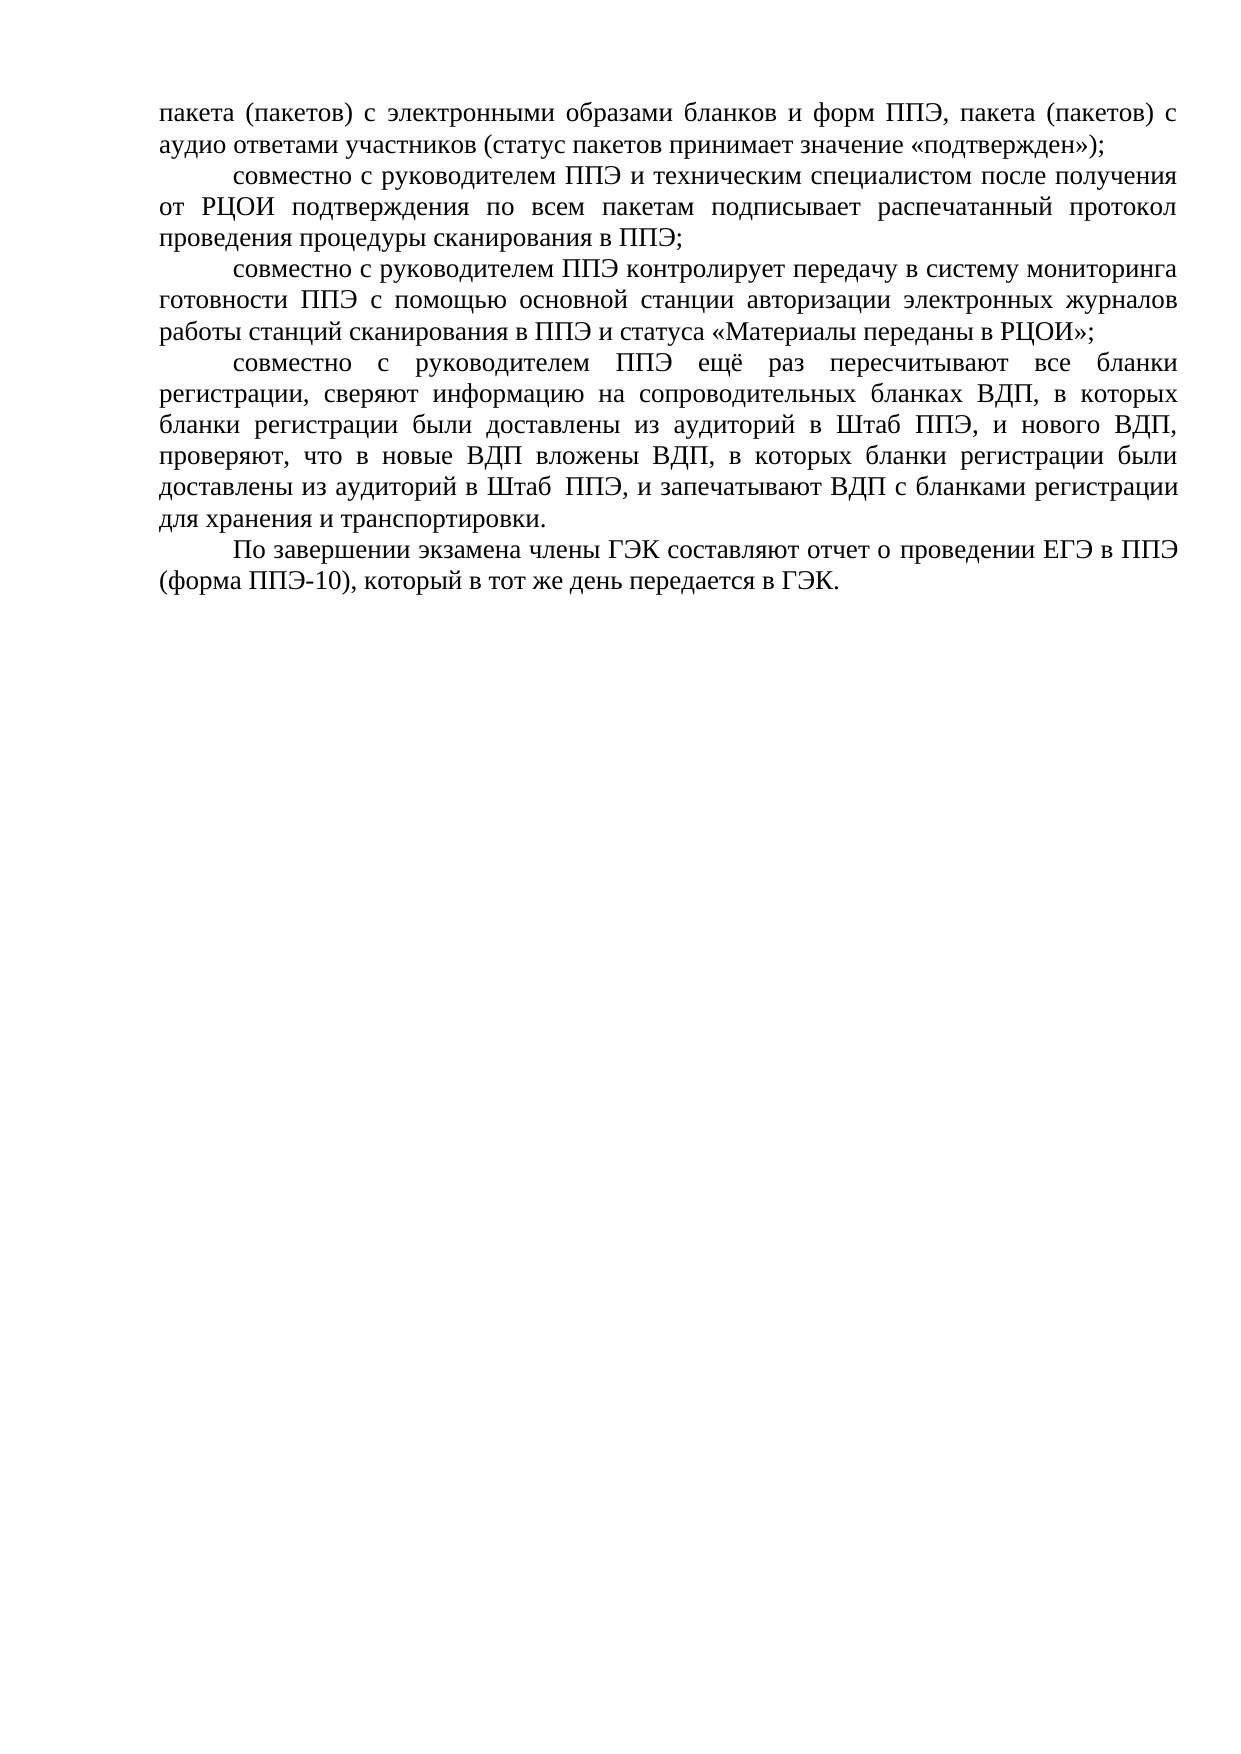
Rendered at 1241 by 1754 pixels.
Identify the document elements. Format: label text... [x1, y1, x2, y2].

text совместно с руководителем ППЭ и техническим специалистом после получения от РЦОИ подтверждения по всем пакетам подписывает распечатанный протокол проведения процедуры сканирования в ППЭ; [159, 159, 1178, 252]
text совместно с руководителем ППЭ контролирует передачу в систему мониторинга готовности ППЭ с помощью основной станции авторизации электронных журналов работы станций сканирования в ППЭ и статуса «Материалы переданы в РЦОИ»; [159, 252, 1179, 346]
text пакета (пакетов) с электронными образами бланков и форм ППЭ, пакета (пакетов) с аудио ответами участников (статус пакетов принимает значение «подтвержден»); [159, 97, 1178, 159]
text По завершении экзамена члены ГЭК составляют отчет о проведении ЕГЭ в ППЭ (форма ППЭ-10), который в тот же день передается в ГЭК. [159, 533, 1178, 595]
text совместно с руководителем ППЭ ещё раз пересчитывают все бланки регистрации, сверяют информацию на сопроводительных бланках ВДП, в которых бланки регистрации были доставлены из аудиторий в Штаб ППЭ, и нового ВДП, проверяют, что в новые ВДП вложены ВДП, в которых бланки регистрации были доставлены из аудиторий в Штаб ППЭ, и запечатывают ВДП с бланками регистрации для хранения и транспортировки. [159, 346, 1179, 533]
